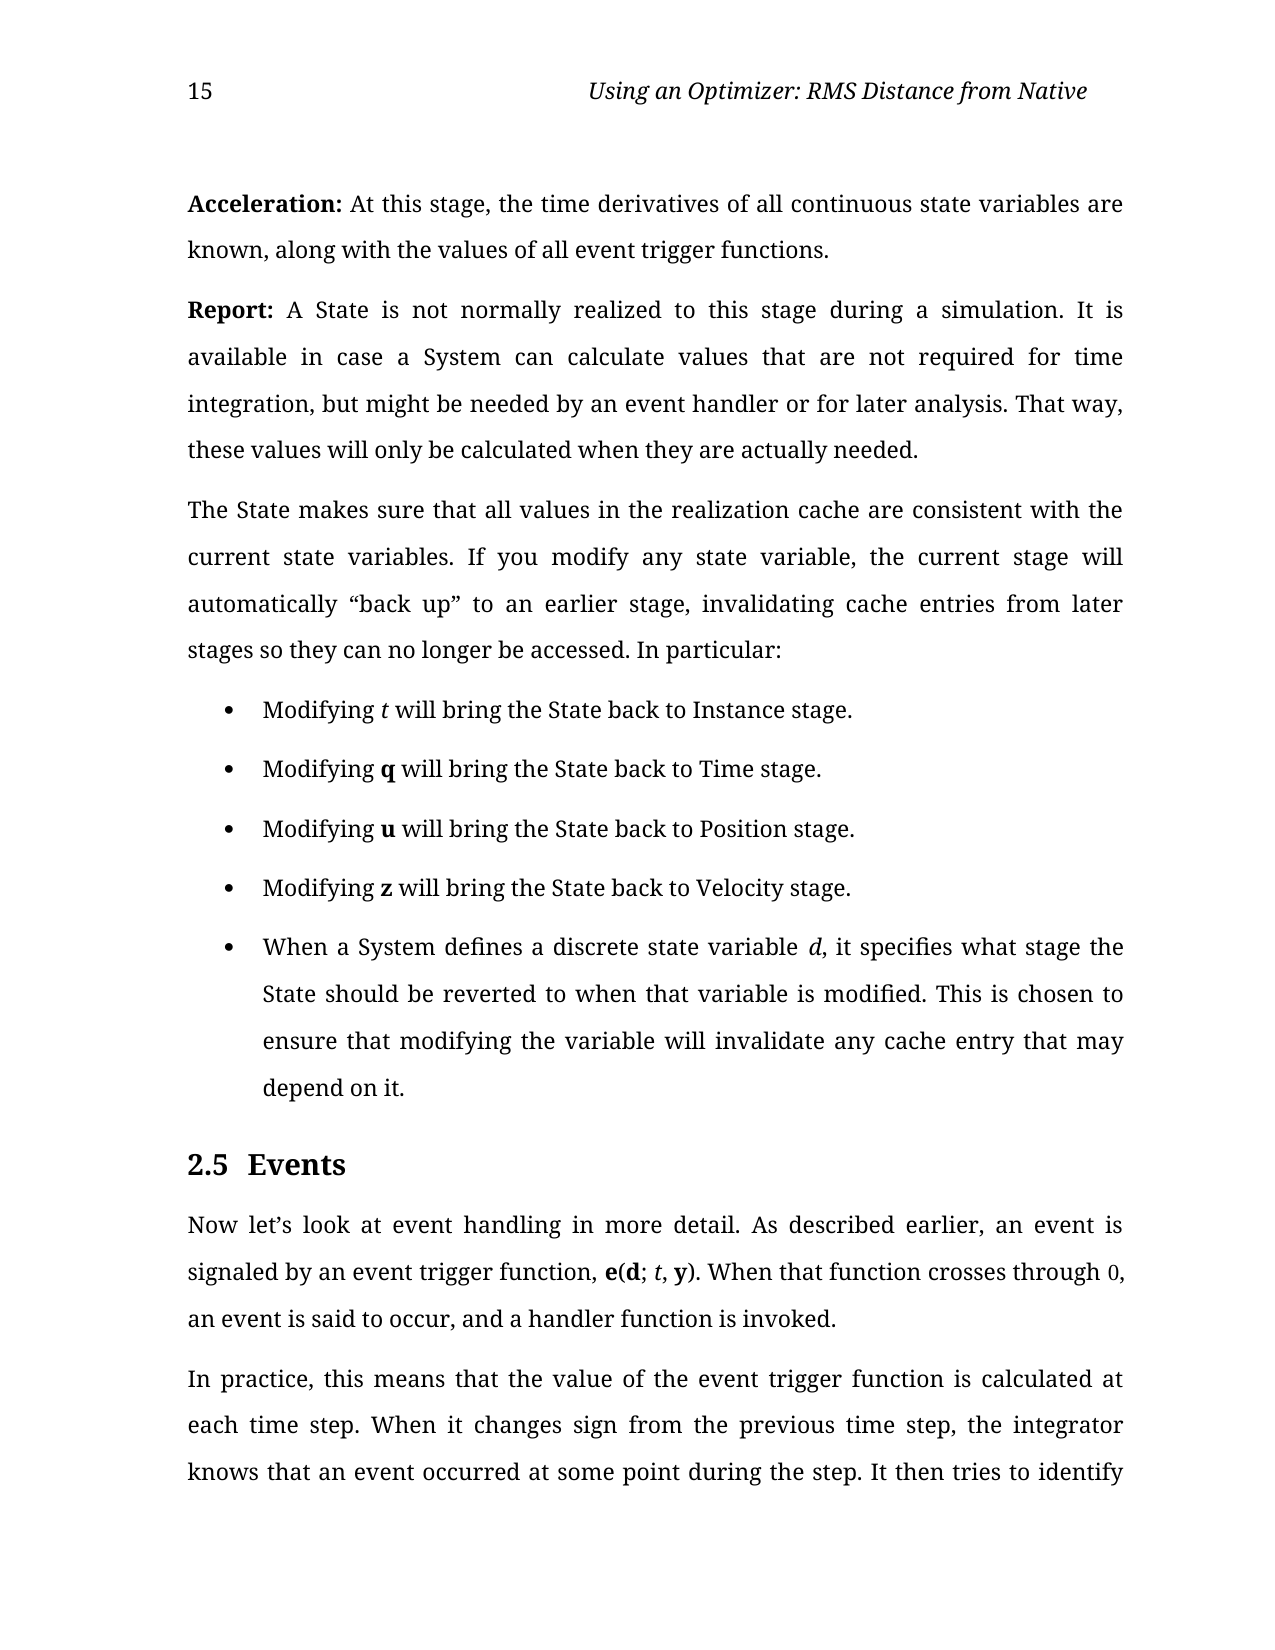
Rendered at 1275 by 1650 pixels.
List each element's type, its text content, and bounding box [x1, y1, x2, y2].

list Modifying z will bring the State back to Velocity stage. [225, 872, 1125, 903]
text Now let’s look at event handling in more detail. As described earlier, an event is signaled by an event trigger function, e(d; t, y). When that function crosses through 0, an event is said to occur, and a handler function is invoked. [187, 1209, 1125, 1334]
list When a System defines a discrete state variable d, it specifies what stage the State should be reverted to when that variable is modified. This is chosen to ensure that modifying the variable will invalidate any cache entry that may depend on it. [225, 931, 1125, 1103]
subtitle Events [187, 1144, 1125, 1183]
list Modifying t will bring the State back to Instance stage. [225, 694, 1125, 725]
list Modifying q will bring the State back to Time stage. [225, 753, 1125, 784]
text Acceleration: At this stage, the time derivatives of all continuous state variables are known, along with the values of all event trigger functions. [187, 187, 1125, 266]
text Report: A State is not normally realized to this stage during a simulation. It is available in case a System can calculate values that are not required for time integration, but might be needed by an event handler or for later analysis. That way, these values will only be calculated when they are actually needed. [187, 294, 1125, 466]
text The State makes sure that all values in the realization cache are consistent with the current state variables. If you modify any state variable, the current stage will automatically “back up” to an earlier stage, invalidating cache entries from later stages so they can no longer be accessed. In particular: [187, 494, 1125, 666]
list Modifying u will bring the State back to Position stage. [225, 812, 1125, 844]
